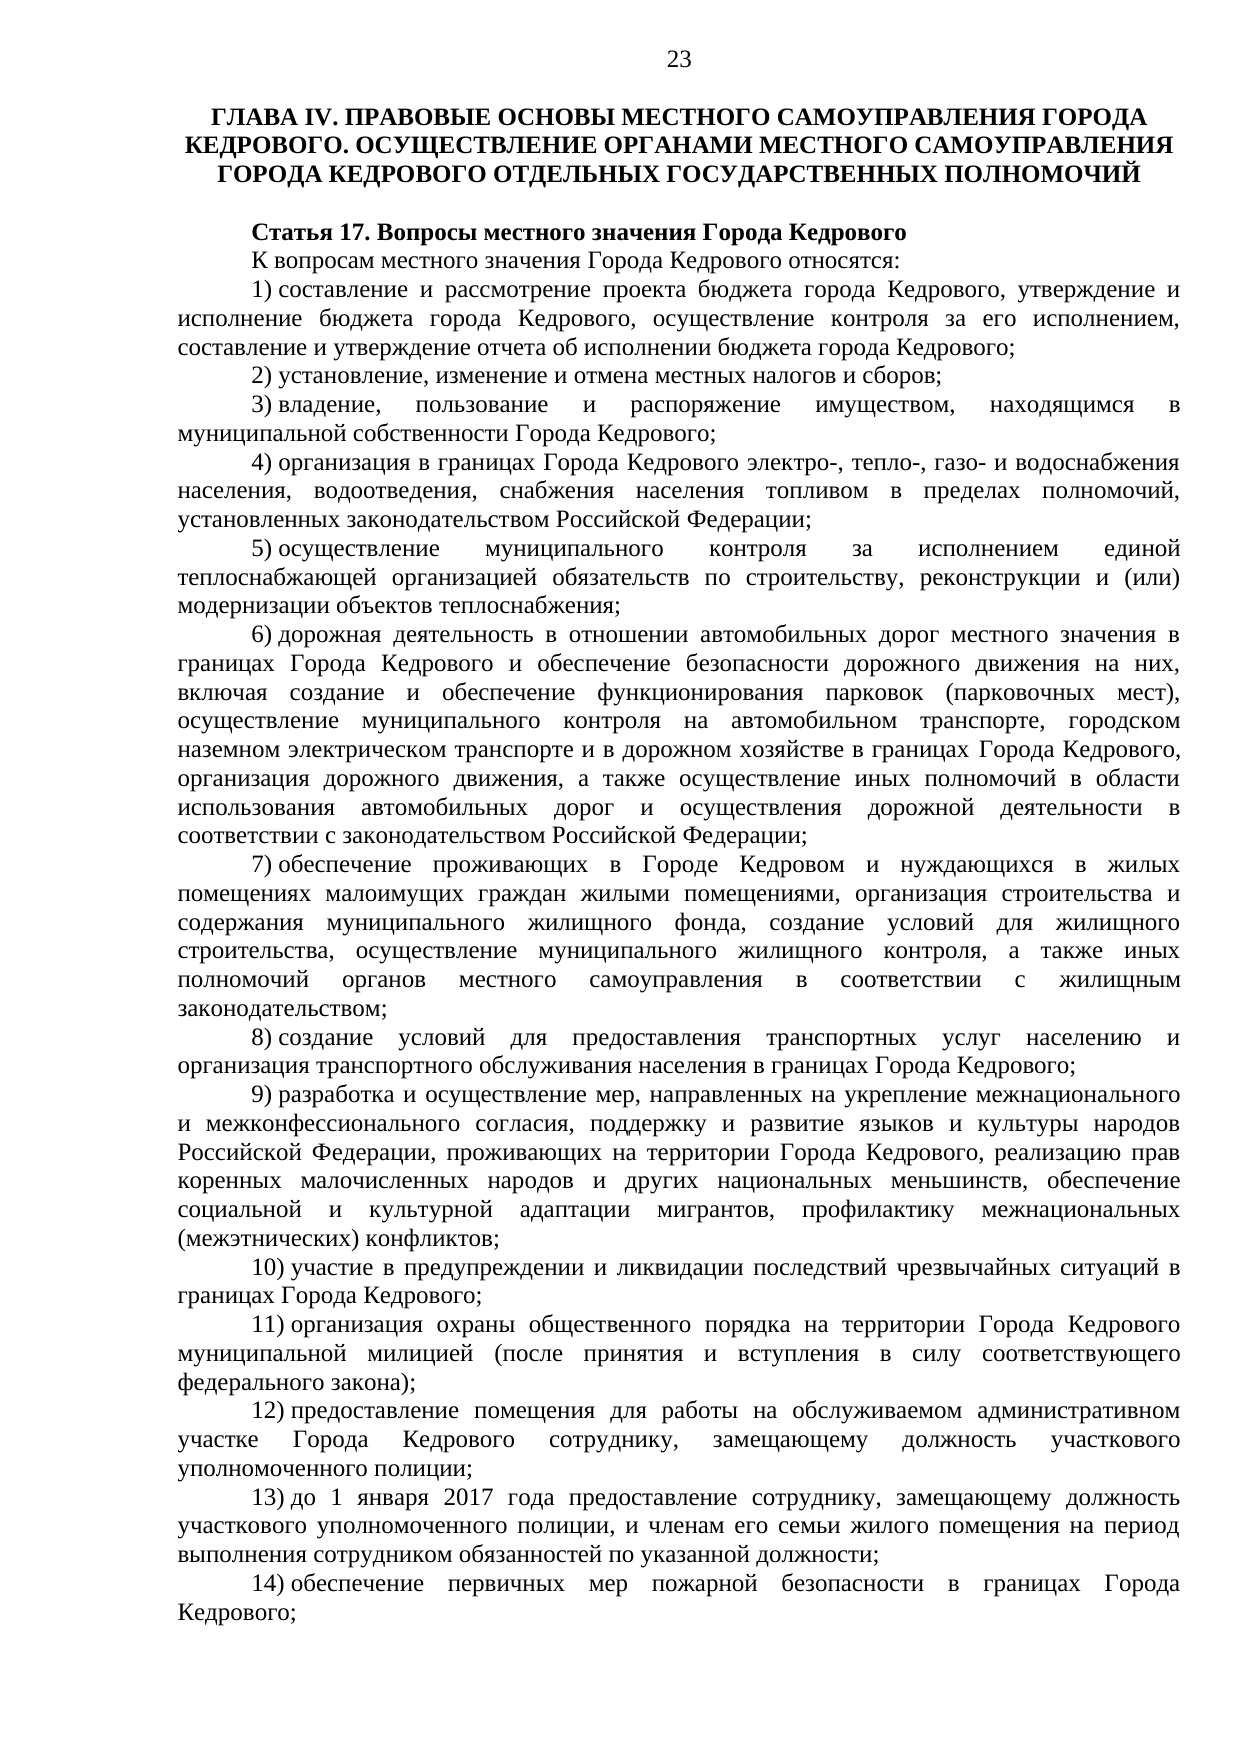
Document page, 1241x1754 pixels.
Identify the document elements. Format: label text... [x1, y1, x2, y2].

text 8) создание условий для предоставления транспортных услуг населению и организация транспортного обслуживания населения в границах Города Кедрового; [177, 1022, 1181, 1079]
text 2) установление, изменение и отмена местных налогов и сборов; [177, 361, 1181, 389]
subtitle ГЛАВА IV. ПРАВОВЫЕ ОСНОВЫ МЕСТНОГО САМОУПРАВЛЕНИЯ ГОРОДА КЕДРОВОГО. ОСУЩЕСТВЛЕНИЕ ОРГАНАМИ МЕСТНОГО САМОУПРАВЛЕНИЯ ГОРОДА КЕДРОВОГО ОТДЕЛЬНЫХ ГОСУДАРСТВЕННЫХ ПОЛНОМОЧИЙ [177, 102, 1181, 188]
text 4) организация в границах Города Кедрового электро-, тепло-, газо- и водоснабжения населения, водоотведения, снабжения населения топливом в пределах полномочий, установленных законодательством Российской Федерации; [177, 447, 1181, 533]
text К вопросам местного значения Города Кедрового относятся: [177, 246, 1181, 274]
text 3) владение, пользование и распоряжение имуществом, находящимся в муниципальной собственности Города Кедрового; [177, 389, 1181, 447]
text 9) разработка и осуществление мер, направленных на укрепление межнационального и межконфессионального согласия, поддержку и развитие языков и культуры народов Российской Федерации, проживающих на территории Города Кедрового, реализацию прав коренных малочисленных народов и других национальных меньшинств, обеспечение социальной и культурной адаптации мигрантов, профилактику межнациональных (межэтнических) конфликтов; [177, 1079, 1181, 1252]
text 5) осуществление муниципального контроля за исполнением единой теплоснабжающей организацией обязательств по строительству, реконструкции и (или) модернизации объектов теплоснабжения; [177, 533, 1181, 619]
text 1) составление и рассмотрение проекта бюджета города Кедрового, утверждение и исполнение бюджета города Кедрового, осуществление контроля за его исполнением, составление и утверждение отчета об исполнении бюджета города Кедрового; [177, 274, 1181, 361]
text 11) организация охраны общественного порядка на территории Города Кедрового муниципальной милицией (после принятия и вступления в силу соответствующего федерального закона); [177, 1309, 1181, 1396]
text 10) участие в предупреждении и ликвидации последствий чрезвычайных ситуаций в границах Города Кедрового; [177, 1252, 1181, 1309]
text 6) дорожная деятельность в отношении автомобильных дорог местного значения в границах Города Кедрового и обеспечение безопасности дорожного движения на них, включая создание и обеспечение функционирования парковок (парковочных мест), осуществление муниципального контроля на автомобильном транспорте, городском наземном электрическом транспорте и в дорожном хозяйстве в границах Города Кедрового, организация дорожного движения, а также осуществление иных полномочий в области использования автомобильных дорог и осуществления дорожной деятельности в соответствии с законодательством Российской Федерации; [177, 619, 1181, 849]
subtitle Статья 17. Вопросы местного значения Города Кедрового [177, 217, 1181, 246]
text 14) обеспечение первичных мер пожарной безопасности в границах Города Кедрового; [177, 1568, 1181, 1626]
text 13) до 1 января 2017 года предоставление сотруднику, замещающему должность участкового уполномоченного полиции, и членам его семьи жилого помещения на период выполнения сотрудником обязанностей по указанной должности; [177, 1482, 1181, 1568]
text 12) предоставление помещения для работы на обслуживаемом административном участке Города Кедрового сотруднику, замещающему должность участкового уполномоченного полиции; [177, 1396, 1181, 1482]
text 7) обеспечение проживающих в Городе Кедровом и нуждающихся в жилых помещениях малоимущих граждан жилыми помещениями, организация строительства и содержания муниципального жилищного фонда, создание условий для жилищного строительства, осуществление муниципального жилищного контроля, а также иных полномочий органов местного самоуправления в соответствии с жилищным законодательством; [177, 849, 1181, 1022]
